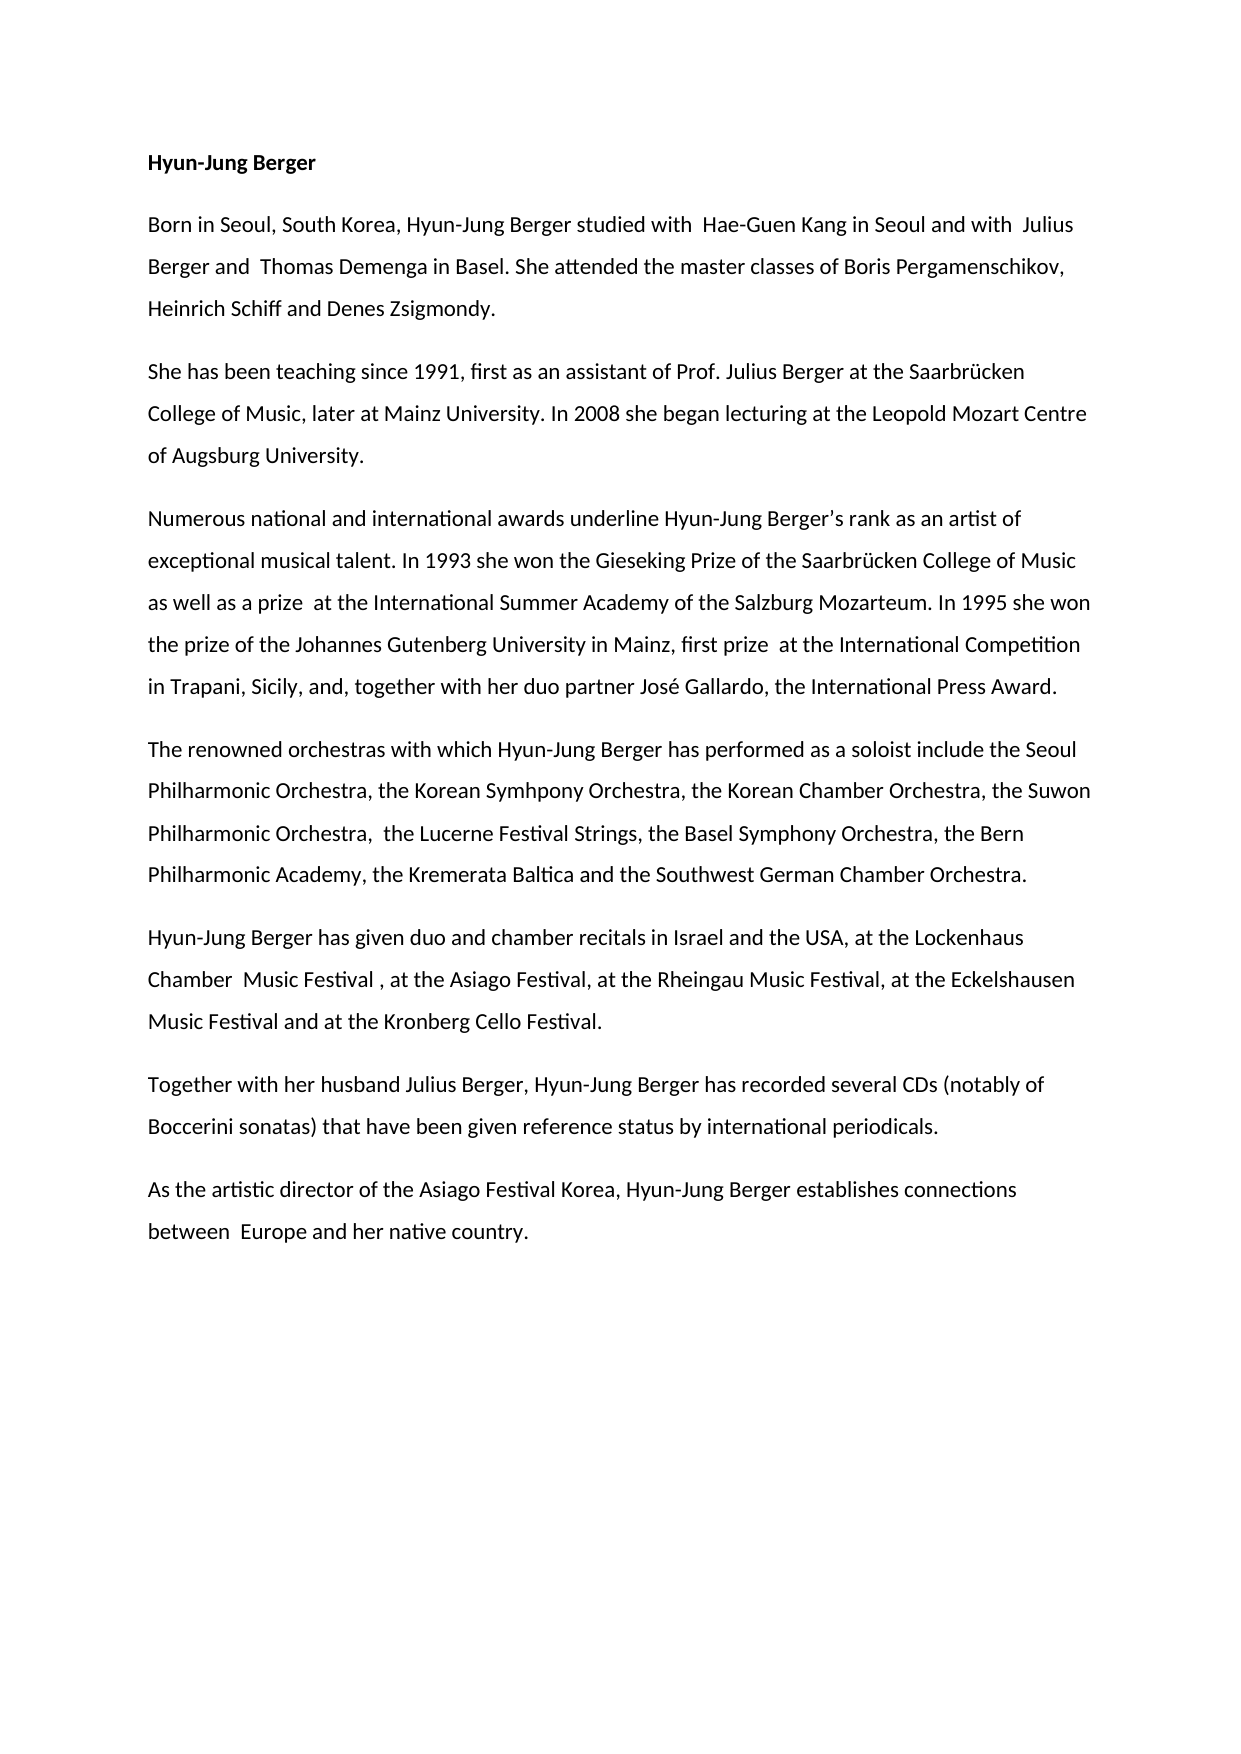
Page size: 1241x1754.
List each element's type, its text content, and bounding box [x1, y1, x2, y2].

text Hyun-Jung Berger has given duo and chamber recitals in Israel and the USA, at the Lockenhaus Chamber Music Festival , at the Asiago Festival, at the Rheingau Music Festival, at the Eckelshausen Music Festival and at the Kronberg Cello Festival. [148, 923, 1093, 1035]
text As the artistic director of the Asiago Festival Korea, Hyun-Jung Berger establishes connections between Europe and her native country. [148, 1175, 1093, 1245]
text Born in Seoul, South Korea, Hyun-Jung Berger studied with Hae-Guen Kang in Seoul and with Julius Berger and Thomas Demenga in Basel. She attended the master classes of Boris Pergamenschikov, Heinrich Schiff and Denes Zsigmondy. [148, 210, 1093, 322]
text Hyun-Jung Berger [148, 148, 1093, 176]
text Numerous national and international awards underline Hyun-Jung Berger’s rank as an artist of exceptional musical talent. In 1993 she won the Gieseking Prize of the Saarbrücken College of Music as well as a prize at the International Summer Academy of the Salzburg Mozarteum. In 1995 she won the prize of the Johannes Gutenberg University in Mainz, first prize at the International Competition in Trapani, Sicily, and, together with her duo partner José Gallardo, the International Press Award. [148, 504, 1093, 700]
text She has been teaching since 1991, first as an assistant of Prof. Julius Berger at the Saarbrücken College of Music, later at Mainz University. In 2008 she began lecturing at the Leopold Mozart Centre of Augsburg University. [148, 357, 1093, 469]
text The renowned orchestras with which Hyun-Jung Berger has performed as a soloist include the Seoul Philharmonic Orchestra, the Korean Symhpony Orchestra, the Korean Chamber Orchestra, the Suwon Philharmonic Orchestra, the Lucerne Festival Strings, the Basel Symphony Orchestra, the Bern Philharmonic Academy, the Kremerata Baltica and the Southwest German Chamber Orchestra. [148, 735, 1093, 889]
text Together with her husband Julius Berger, Hyun-Jung Berger has recorded several CDs (notably of Boccerini sonatas) that have been given reference status by international periodicals. [148, 1070, 1093, 1140]
